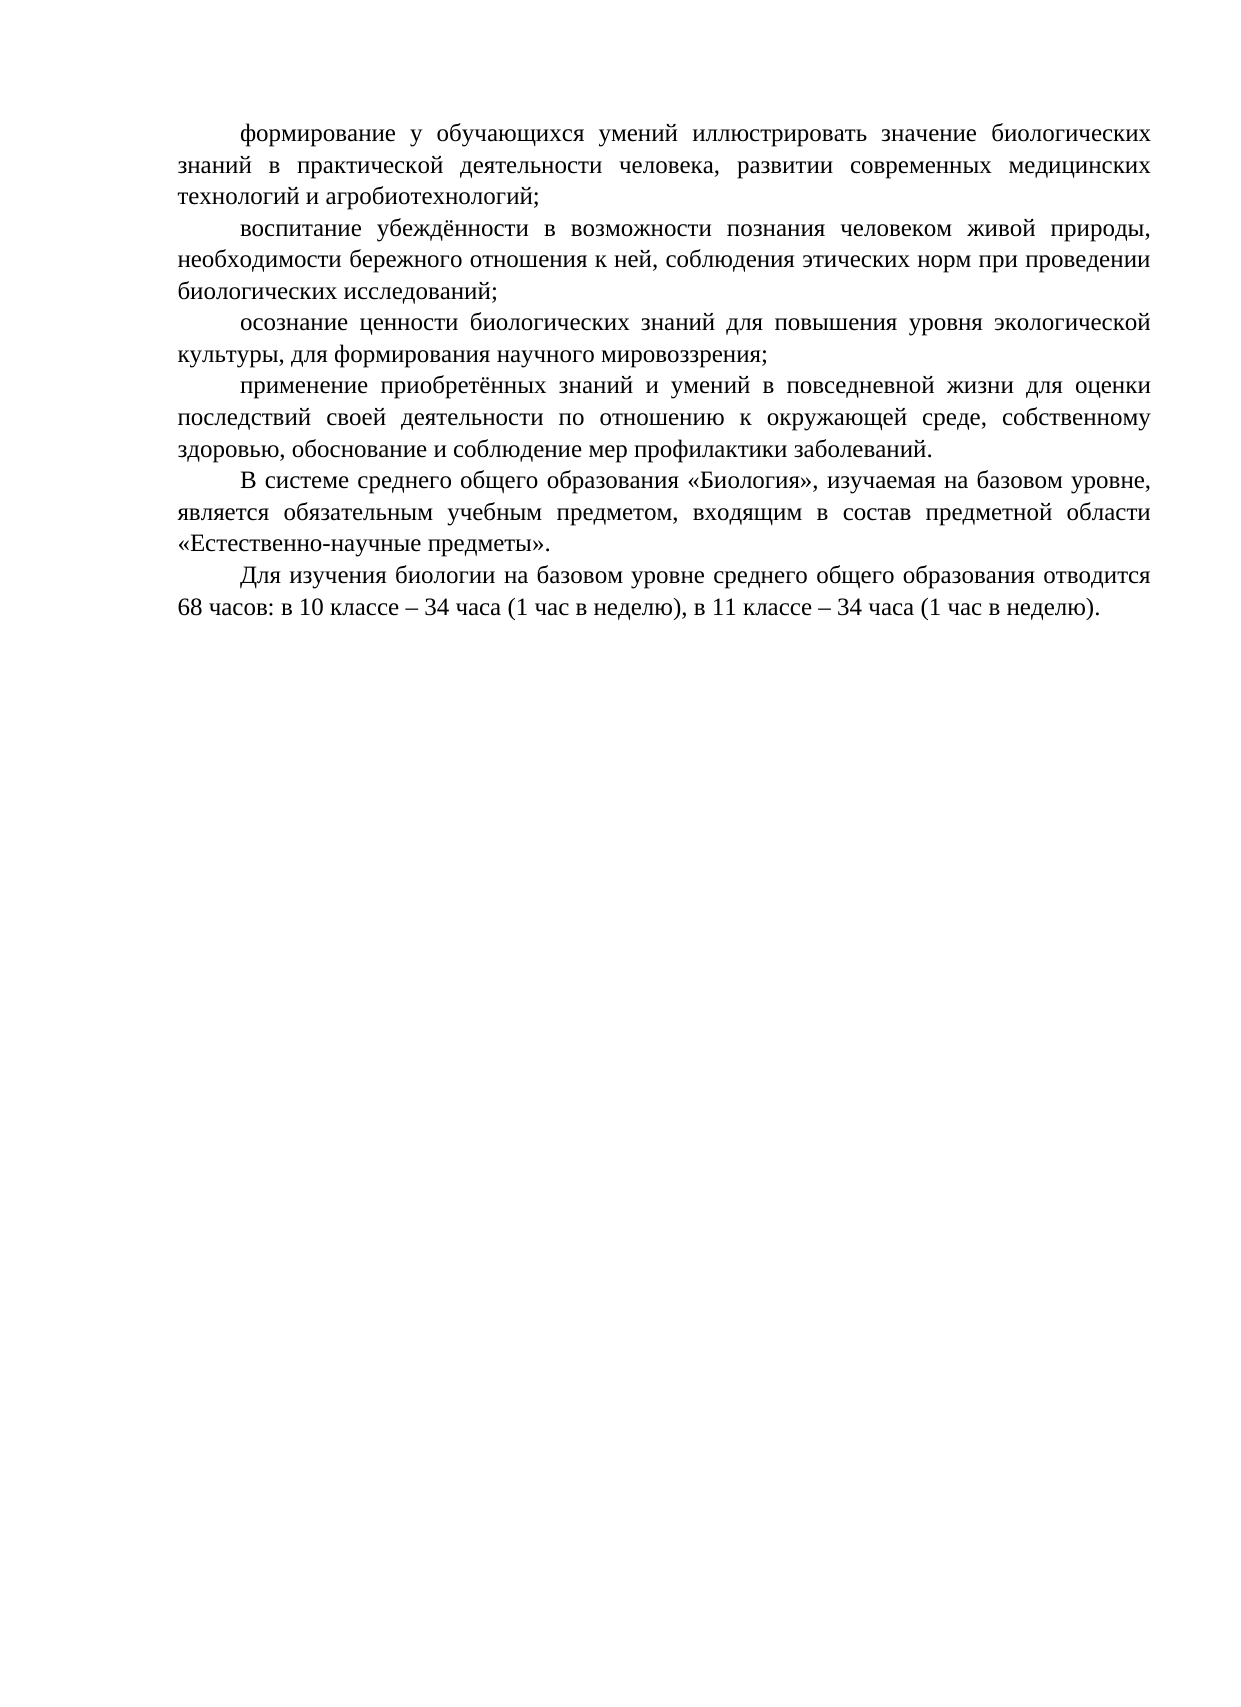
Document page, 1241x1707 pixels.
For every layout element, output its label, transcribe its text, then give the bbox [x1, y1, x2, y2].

text применение приобретённых знаний и умений в повседневной жизни для оценки последствий своей деятельности по отношению к окружающей среде, собственному здоровью, обоснование и соблюдение мер профилактики заболеваний. [177, 371, 1152, 462]
text воспитание убеждённости в возможности познания человеком живой природы, необходимости бережного отношения к ней, соблюдения этических норм при проведении биологических исследований; [177, 213, 1152, 305]
text осознание ценности биологических знаний для повышения уровня экологической культуры, для формирования научного мировоззрения; [177, 307, 1152, 368]
text формирование у обучающихся умений иллюстрировать значение биологических знаний в практической деятельности человека, развитии современных медицинских технологий и агробиотехнологий; [177, 118, 1152, 210]
text Для изучения биологии на базовом уровне среднего общего образования отводится 68 часов: в 10 классе – 34 часа (1 час в неделю), в 11 классе – 34 часа (1 час в неделю). [177, 560, 1152, 620]
text В системе среднего общего образования «Биология», изучаемая на базовом уровне, является обязательным учебным предметом, входящим в состав предметной области «Естественно-научные предметы». [177, 465, 1152, 557]
